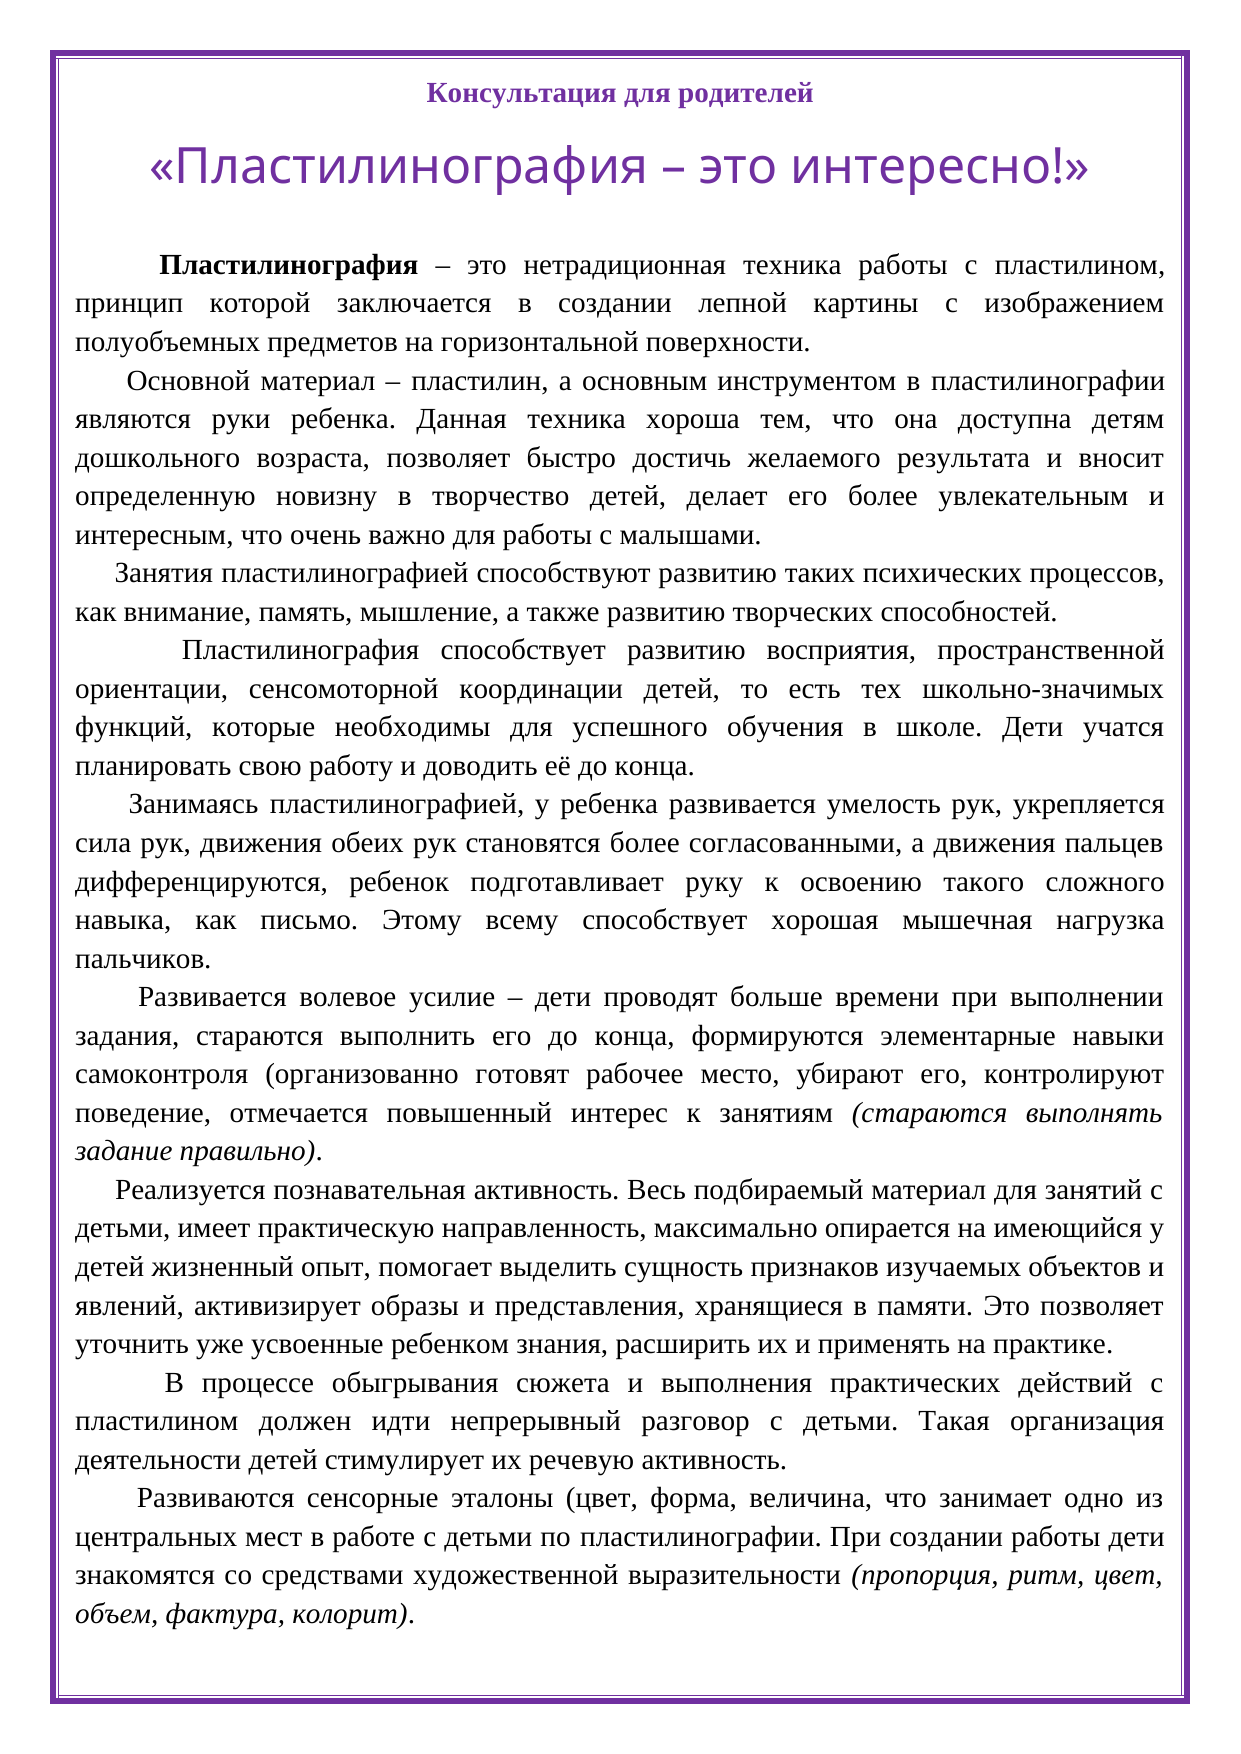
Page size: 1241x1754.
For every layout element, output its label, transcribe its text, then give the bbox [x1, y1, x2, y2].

text Развивается волевое усилие – дети проводят больше времени при выполнении задания, стараются выполнить его до конца, формируются элементарные навыки самоконтроля (организованно готовят рабочее место, убирают его, контролируют поведение, отмечается повышенный интерес к занятиям (стараются выполнять задание правильно). [75, 979, 1165, 1167]
text Занимаясь пластилинографией, у ребенка развивается умелость рук, укрепляется сила рук, движения обеих рук становятся более согласованными, а движения пальцев дифференцируются, ребенок подготавливает руку к освоению такого сложного навыка, как письмо. Этому всему способствует хорошая мышечная нагрузка пальчиков. [75, 787, 1165, 974]
text Реализуется познавательная активность. Весь подбираемый материал для занятий с детьми, имеет практическую направленность, максимально опирается на имеющийся у детей жизненный опыт, помогает выделить сущность признаков изучаемых объектов и явлений, активизирует образы и представления, хранящиеся в памяти. Это позволяет уточнить уже усвоенные ребенком знания, расширить их и применять на практике. [75, 1172, 1165, 1360]
text Основной материал – пластилин, а основным инструментом в пластилинографии являются руки ребенка. Данная техника хороша тем, что она доступна детям дошкольного возраста, позволяет быстро достичь желаемого результата и вносит определенную новизну в творчество детей, делает его более увлекательным и интересным, что очень важно для работы с малышами. [75, 363, 1165, 550]
text Консультация для родителей [75, 75, 1165, 108]
text Развиваются сенсорные эталоны (цвет, форма, величина, что занимает одно из центральных мест в работе с детьми по пластилинографии. При создании работы дети знакомятся со средствами художественной выразительности (пропорция, ритм, цвет, объем, фактура, колорит). [75, 1480, 1165, 1629]
text В процессе обыгрывания сюжета и выполнения практических действий с пластилином должен идти непрерывный разговор с детьми. Такая организация деятельности детей стимулирует их речевую активность. [75, 1365, 1165, 1475]
text «Пластилинография – это интересно!» [75, 130, 1165, 198]
text Пластилинография способствует развитию восприятия, пространственной ориентации, сенсомоторной координации детей, то есть тех школьно-значимых функций, которые необходимы для успешного обучения в школе. Дети учатся планировать свою работу и доводить её до конца. [75, 632, 1165, 782]
text Пластилинография – это нетрадиционная техника работы с пластилином, принцип которой заключается в создании лепной картины с изображением полуобъемных предметов на горизонтальной поверхности. [75, 247, 1165, 358]
text Занятия пластилинографией способствуют развитию таких психических процессов, как внимание, память, мышление, а также развитию творческих способностей. [75, 555, 1165, 627]
